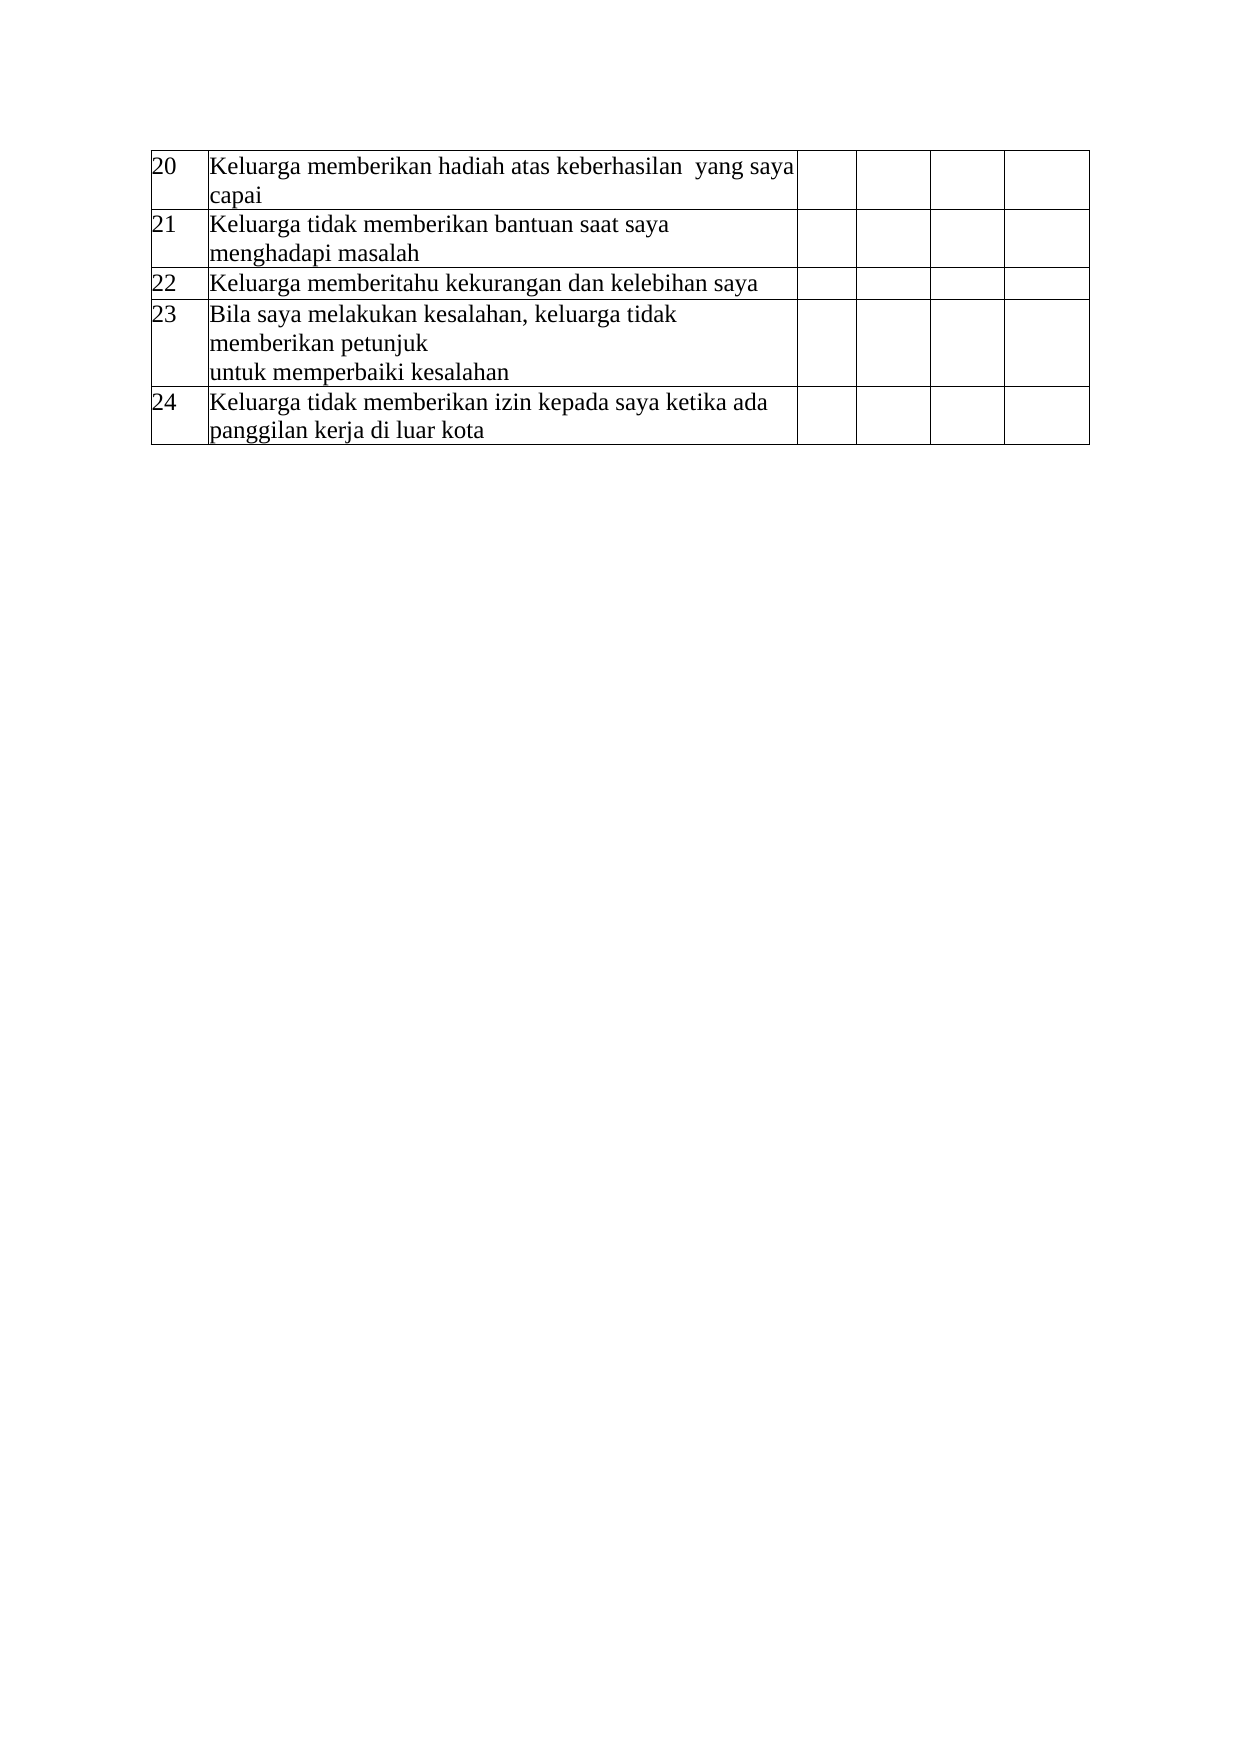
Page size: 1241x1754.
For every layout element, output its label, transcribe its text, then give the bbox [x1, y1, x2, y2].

table_cell [798, 300, 856, 386]
table_cell Keluarga memberitahu kekurangan dan kelebihan saya [209, 268, 797, 298]
table_cell [857, 268, 930, 298]
table_cell [857, 210, 930, 267]
table_cell [931, 151, 1004, 208]
table_cell [1005, 210, 1089, 267]
table_cell [798, 268, 856, 298]
table_cell [798, 387, 856, 444]
table_cell 21 [152, 210, 208, 267]
table_cell 24 [152, 387, 208, 444]
table_cell [1005, 387, 1089, 444]
table_cell [1005, 151, 1089, 208]
table_cell 23 [152, 300, 208, 386]
table_cell [931, 268, 1004, 298]
table_cell [931, 387, 1004, 444]
table_cell 20 [152, 151, 208, 208]
table_cell Keluarga memberikan hadiah atas keberhasilan yang saya capai [209, 151, 797, 208]
table_cell [1005, 268, 1089, 298]
table_cell [857, 387, 930, 444]
table_cell [931, 210, 1004, 267]
table_cell Bila saya melakukan kesalahan, keluarga tidak memberikan petunjuk untuk memperbaiki kesalahan [209, 300, 797, 386]
table_cell Keluarga tidak memberikan izin kepada saya ketika ada panggilan kerja di luar kota [209, 387, 797, 444]
table_cell 22 [152, 268, 208, 298]
table_cell [857, 300, 930, 386]
table_cell [931, 300, 1004, 386]
table_cell Keluarga tidak memberikan bantuan saat saya menghadapi masalah [209, 210, 797, 267]
table_cell [798, 210, 856, 267]
table_cell [1005, 300, 1089, 386]
table_cell [798, 151, 856, 208]
table_cell [857, 151, 930, 208]
